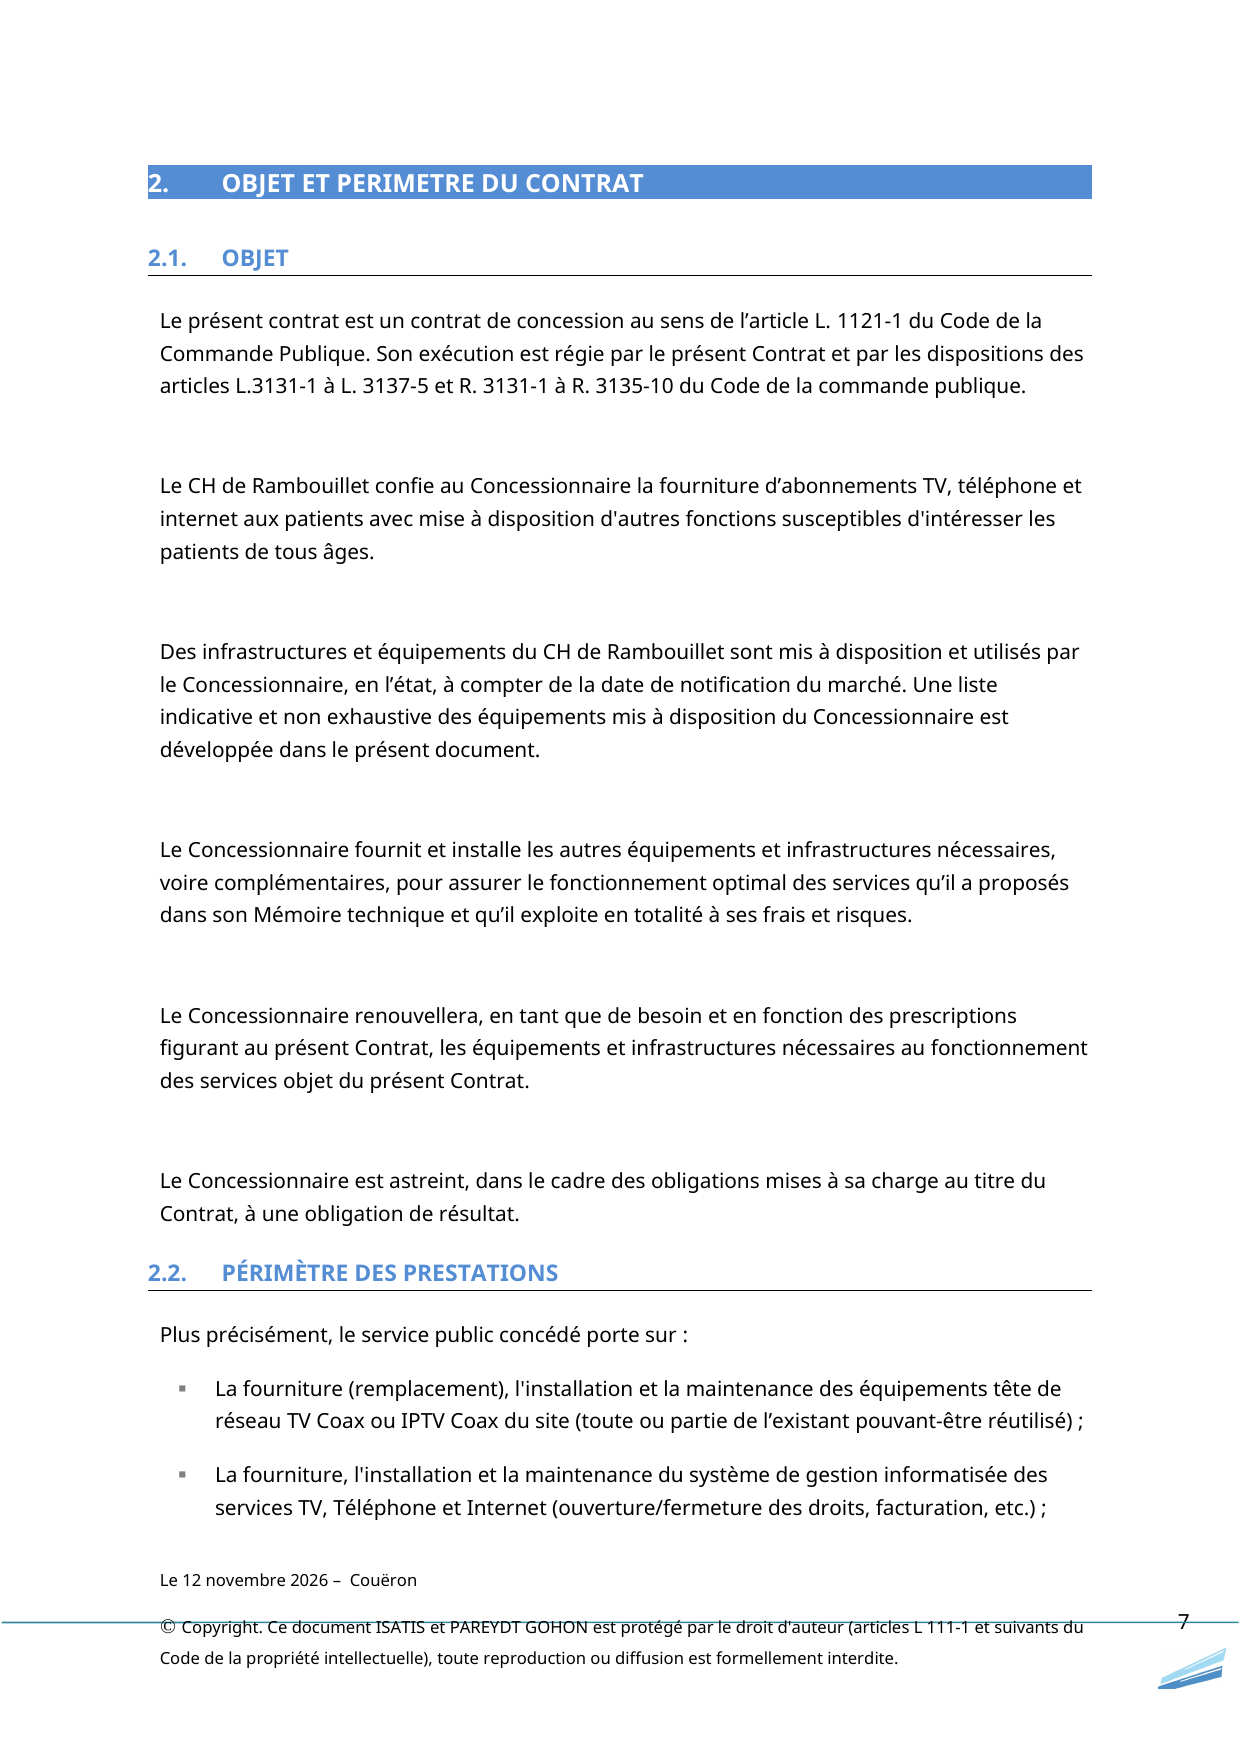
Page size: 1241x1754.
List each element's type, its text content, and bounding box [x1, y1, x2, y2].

text Le Concessionnaire renouvellera, en tant que de besoin et en fonction des prescriptions figurant au présent Contrat, les équipements et infrastructures nécessaires au fonctionnement des services objet du présent Contrat. [159, 1001, 1092, 1094]
text Le Concessionnaire fournit et installe les autres équipements et infrastructures nécessaires, voire complémentaires, pour assurer le fonctionnement optimal des services qu’il a proposés dans son Mémoire technique et qu’il exploite en totalité à ses frais et risques. [159, 835, 1092, 929]
text Le présent contrat est un contrat de concession au sens de l’article L. 1121-1 du Code de la Commande Publique. Son exécution est régie par le présent Contrat et par les dispositions des articles L.3131-1 à L. 3137-5 et R. 3131-1 à R. 3135-10 du Code de la commande publique. [159, 306, 1092, 400]
subtitle Objet [148, 242, 1092, 275]
text Des infrastructures et équipements du CH de Rambouillet sont mis à disposition et utilisés par le Concessionnaire, en l’état, à compter de la date de notification du marché. Une liste indicative et non exhaustive des équipements mis à disposition du Concessionnaire est développée dans le présent document. [159, 637, 1092, 763]
subtitle OBJET ET PERIMETRE DU CONTRAT [148, 165, 1092, 199]
text La fourniture (remplacement), l'installation et la maintenance des équipements tête de réseau TV Coax ou IPTV Coax du site (toute ou partie de l’existant pouvant-être réutilisé) ; [177, 1374, 1092, 1435]
picture [1157, 1647, 1227, 1689]
subtitle Périmètre des prestations [148, 1256, 1092, 1290]
text La fourniture, l'installation et la maintenance du système de gestion informatisée des services TV, Téléphone et Internet (ouverture/fermeture des droits, facturation, etc.) ; [177, 1460, 1092, 1521]
text Le Concessionnaire est astreint, dans le cadre des obligations mises à sa charge au titre du Contrat, à une obligation de résultat. [159, 1166, 1092, 1227]
text Le CH de Rambouillet confie au Concessionnaire la fourniture d’abonnements TV, téléphone et internet aux patients avec mise à disposition d'autres fonctions susceptibles d'intéresser les patients de tous âges. [159, 472, 1092, 565]
text Plus précisément, le service public concédé porte sur : [159, 1321, 1092, 1349]
